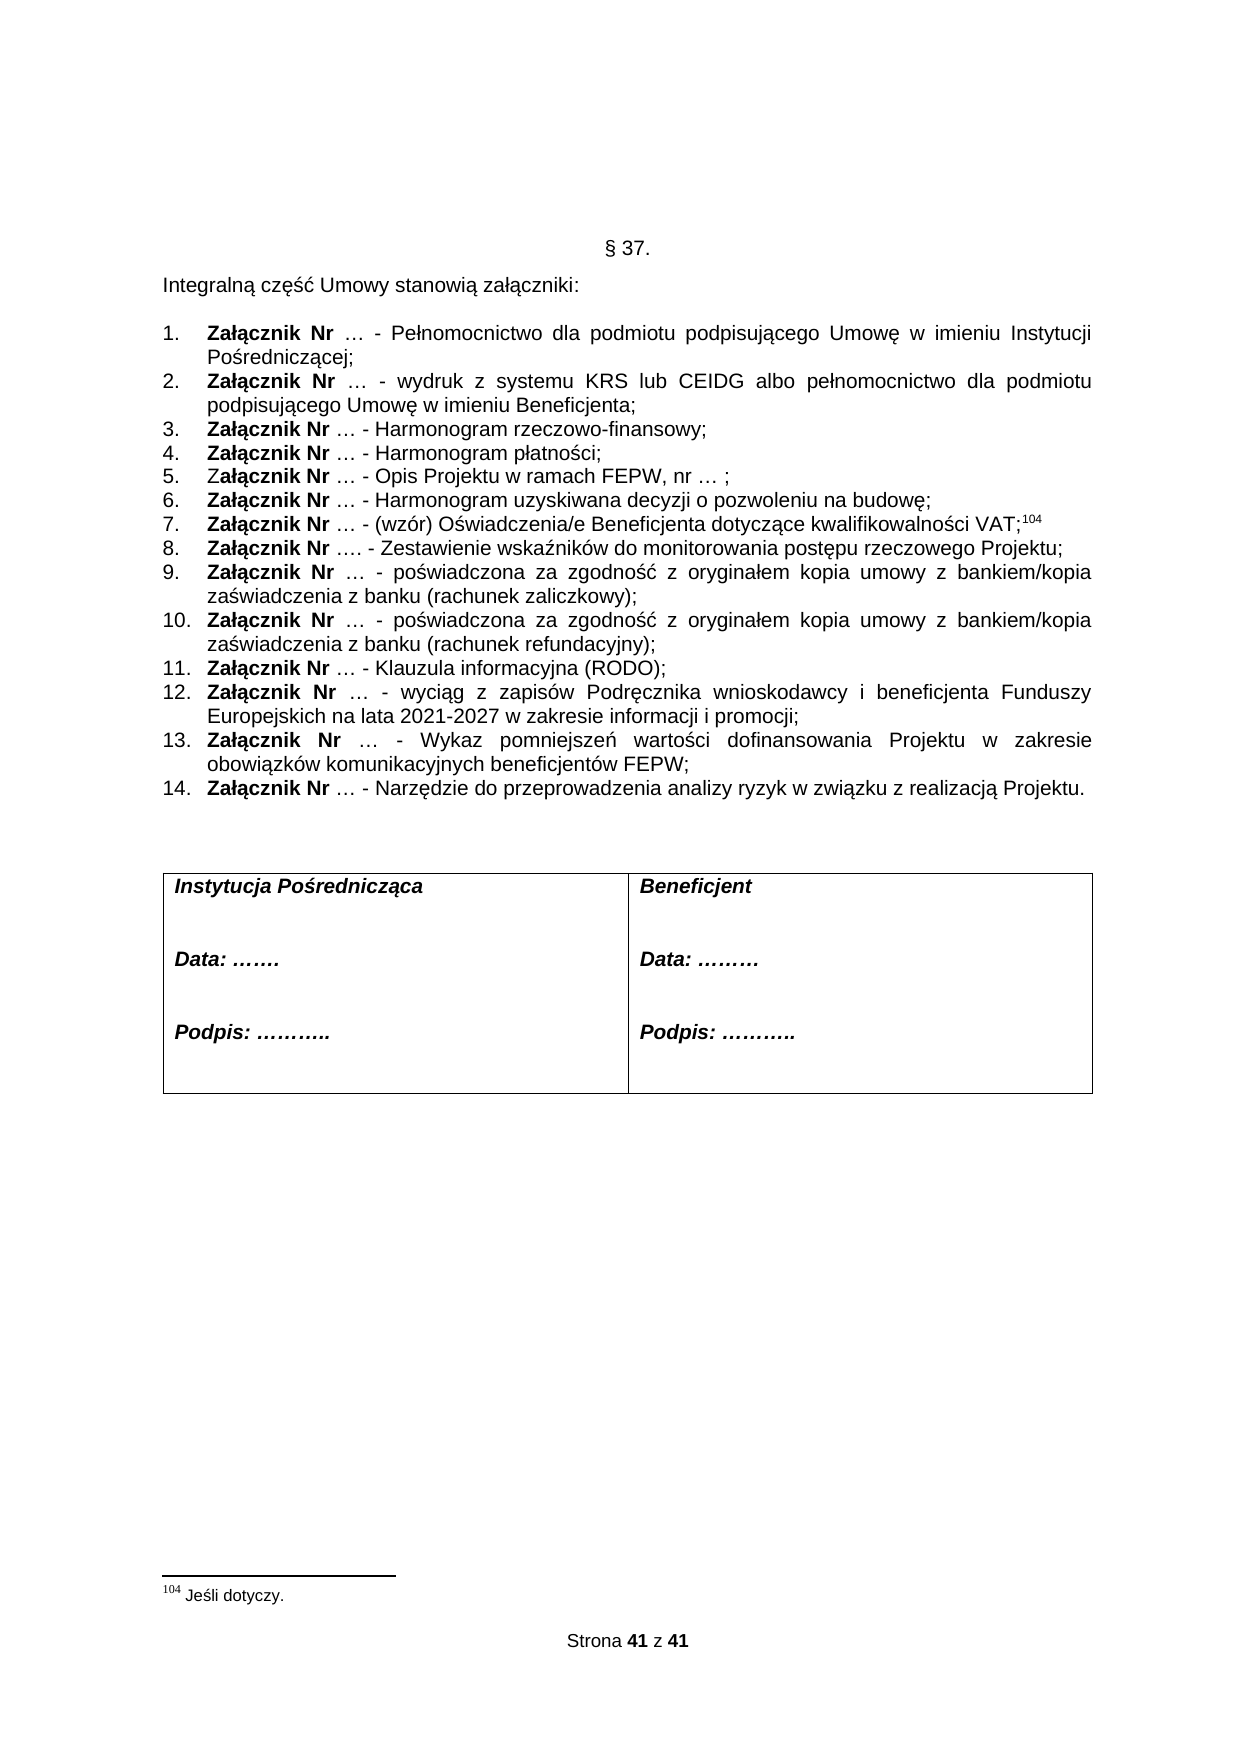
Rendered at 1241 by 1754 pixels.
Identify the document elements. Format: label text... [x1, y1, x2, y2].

list Załącznik Nr … - Opis Projektu w ramach FEPW, nr … ; [162, 464, 1092, 488]
list Załącznik Nr … - Narzędzie do przeprowadzenia analizy ryzyk w związku z realizacją Projektu. [162, 776, 1092, 800]
text Integralną część Umowy stanowią załączniki: [162, 273, 1092, 297]
list Załącznik Nr … - Wykaz pomniejszeń wartości dofinansowania Projektu w zakresie obowiązków komunikacyjnych beneficjentów FEPW; [162, 728, 1092, 776]
list Załącznik Nr … - Harmonogram uzyskiwana decyzji o pozwoleniu na budowę; [162, 488, 1092, 512]
table_header Beneficjent Data: ……… Podpis: ……….. [629, 874, 1092, 1092]
list Załącznik Nr … - Pełnomocnictwo dla podmiotu podpisującego Umowę w imieniu Instytucji Pośredniczącej; [162, 321, 1092, 368]
list Załącznik Nr … - Harmonogram rzeczowo-finansowy; [162, 416, 1092, 440]
list Załącznik Nr … - Klauzula informacyjna (RODO); [162, 656, 1092, 680]
list Załącznik Nr … - Harmonogram płatności; [162, 440, 1092, 464]
list Załącznik Nr … - poświadczona za zgodność z oryginałem kopia umowy z bankiem/kopia zaświadczenia z banku (rachunek zaliczkowy); [162, 560, 1092, 608]
list Załącznik Nr …. - Zestawienie wskaźników do monitorowania postępu rzeczowego Projektu; [162, 536, 1092, 560]
table_header Instytucja Pośrednicząca Data: ……. Podpis: ……….. [164, 874, 628, 1092]
list Załącznik Nr … - wyciąg z zapisów Podręcznika wnioskodawcy i beneficjenta Funduszy Europejskich na lata 2021-2027 w zakresie informacji i promocji; [162, 680, 1092, 728]
text § 37. [162, 236, 1092, 260]
list Załącznik Nr … - (wzór) Oświadczenia/e Beneficjenta dotyczące kwalifikowalności VAT; [162, 512, 1092, 536]
list Załącznik Nr … - wydruk z systemu KRS lub CEIDG albo pełnomocnictwo dla podmiotu podpisującego Umowę w imieniu Beneficjenta; [162, 368, 1092, 416]
list Załącznik Nr … - poświadczona za zgodność z oryginałem kopia umowy z bankiem/kopia zaświadczenia z banku (rachunek refundacyjny); [162, 608, 1092, 656]
